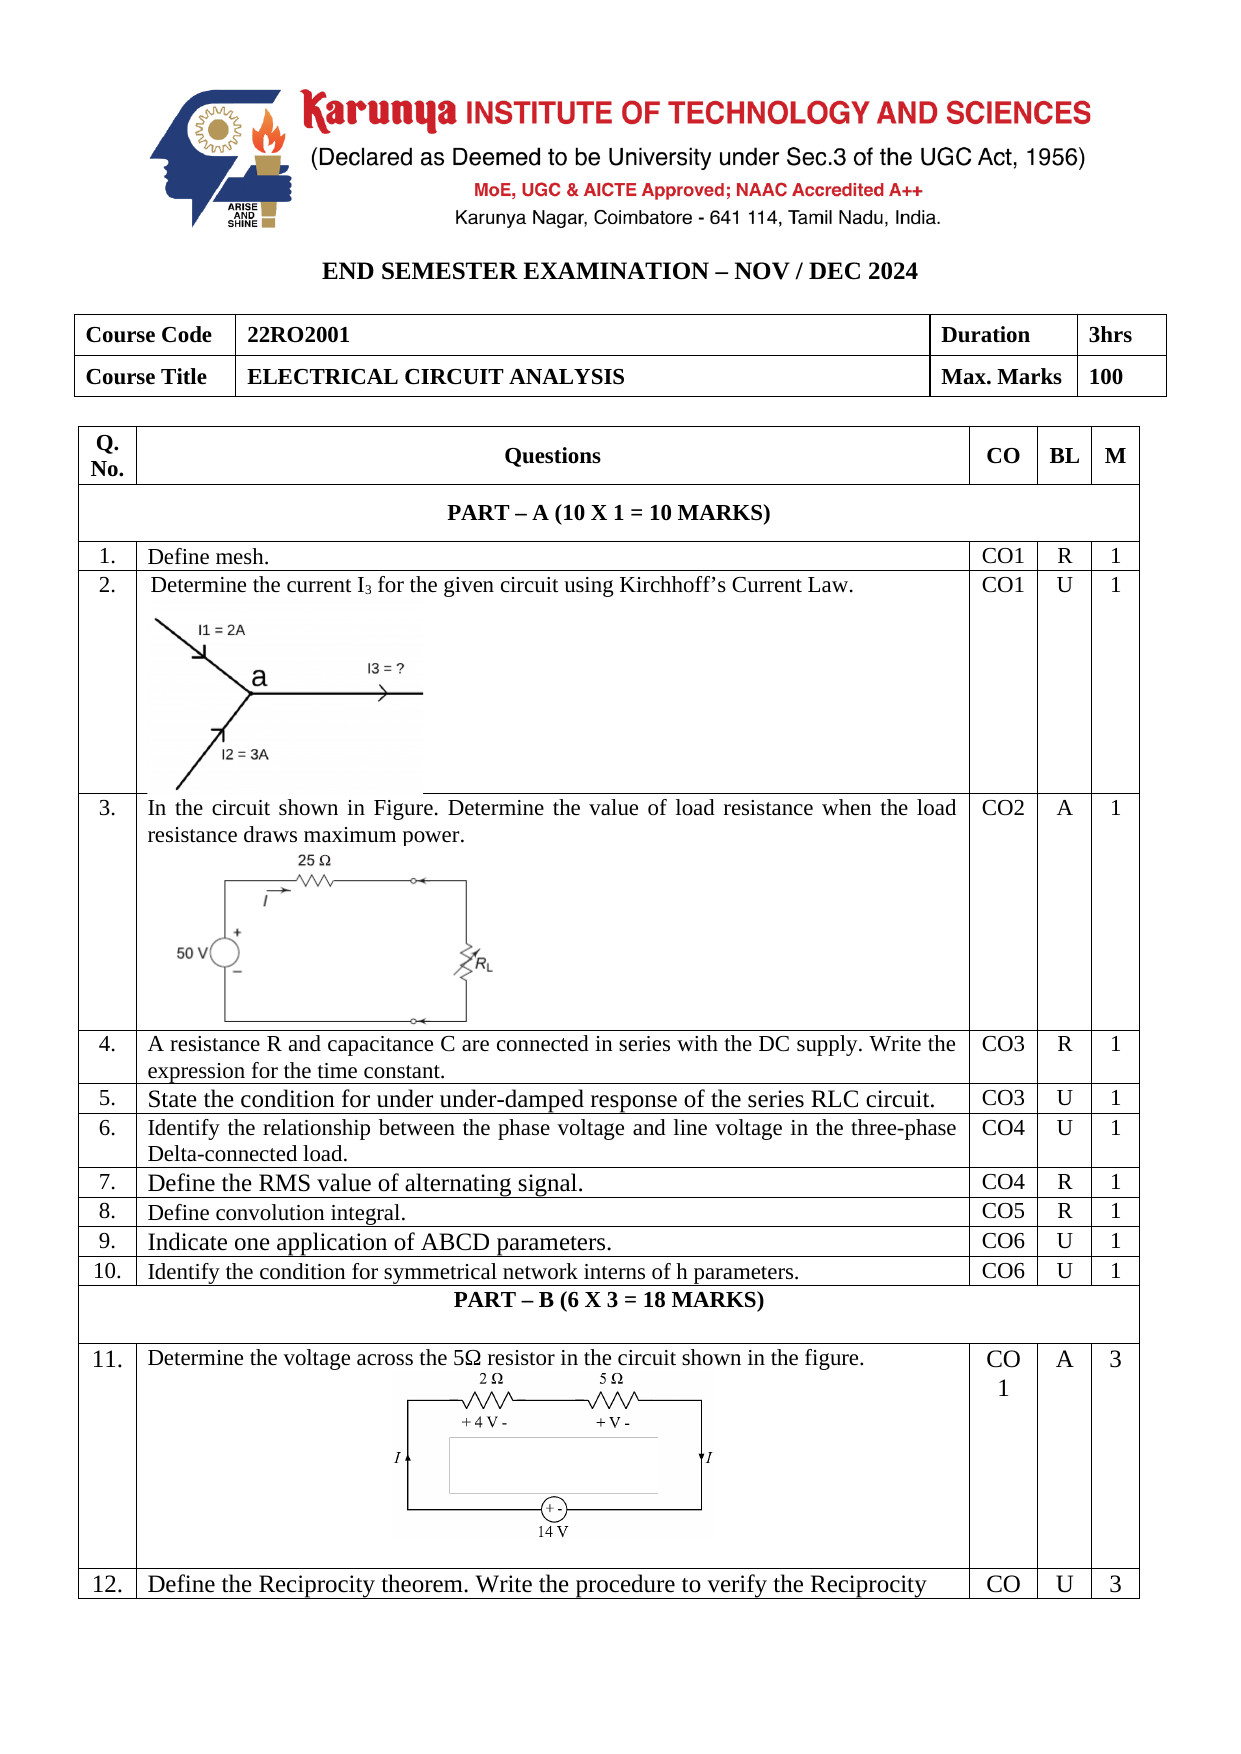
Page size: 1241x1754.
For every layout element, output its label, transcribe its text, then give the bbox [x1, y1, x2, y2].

picture [147, 597, 424, 794]
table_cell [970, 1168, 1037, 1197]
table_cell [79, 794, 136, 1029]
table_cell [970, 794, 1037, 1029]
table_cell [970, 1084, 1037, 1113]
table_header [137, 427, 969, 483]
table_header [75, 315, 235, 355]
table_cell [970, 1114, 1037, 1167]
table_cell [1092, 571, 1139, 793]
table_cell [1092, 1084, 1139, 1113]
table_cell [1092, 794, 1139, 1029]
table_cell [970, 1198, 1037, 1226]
picture [392, 1370, 713, 1539]
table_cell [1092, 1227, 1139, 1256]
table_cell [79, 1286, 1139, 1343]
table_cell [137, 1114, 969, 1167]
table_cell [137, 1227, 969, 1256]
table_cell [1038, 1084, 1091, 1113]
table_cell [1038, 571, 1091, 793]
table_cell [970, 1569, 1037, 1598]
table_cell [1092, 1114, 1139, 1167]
text END SEMESTER EXAMINATION – NOV / DEC 2024 [90, 256, 1150, 285]
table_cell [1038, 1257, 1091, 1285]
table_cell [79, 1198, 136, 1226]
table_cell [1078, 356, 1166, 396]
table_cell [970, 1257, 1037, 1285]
picture [147, 846, 510, 1030]
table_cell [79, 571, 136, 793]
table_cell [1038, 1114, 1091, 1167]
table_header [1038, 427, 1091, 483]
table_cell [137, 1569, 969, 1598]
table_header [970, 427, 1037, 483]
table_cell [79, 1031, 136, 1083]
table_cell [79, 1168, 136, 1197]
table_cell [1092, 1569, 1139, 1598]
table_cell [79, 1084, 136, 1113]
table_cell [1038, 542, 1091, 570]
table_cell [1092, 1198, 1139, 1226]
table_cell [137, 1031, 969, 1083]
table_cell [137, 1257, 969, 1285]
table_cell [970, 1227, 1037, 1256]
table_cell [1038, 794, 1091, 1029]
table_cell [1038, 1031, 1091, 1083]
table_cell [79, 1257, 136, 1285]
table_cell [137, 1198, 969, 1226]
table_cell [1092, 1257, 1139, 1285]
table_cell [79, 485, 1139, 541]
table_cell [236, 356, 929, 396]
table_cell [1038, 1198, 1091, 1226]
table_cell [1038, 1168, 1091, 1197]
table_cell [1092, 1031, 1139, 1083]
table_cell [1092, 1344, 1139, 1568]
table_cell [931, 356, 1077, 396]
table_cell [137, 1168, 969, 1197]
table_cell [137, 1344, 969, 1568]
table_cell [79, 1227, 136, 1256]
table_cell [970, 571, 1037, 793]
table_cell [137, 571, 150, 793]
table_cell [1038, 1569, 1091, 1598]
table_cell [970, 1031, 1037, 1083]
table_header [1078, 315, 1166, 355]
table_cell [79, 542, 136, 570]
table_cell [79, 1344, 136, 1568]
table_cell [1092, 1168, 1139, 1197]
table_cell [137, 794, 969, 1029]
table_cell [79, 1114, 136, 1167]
picture [149, 89, 1091, 228]
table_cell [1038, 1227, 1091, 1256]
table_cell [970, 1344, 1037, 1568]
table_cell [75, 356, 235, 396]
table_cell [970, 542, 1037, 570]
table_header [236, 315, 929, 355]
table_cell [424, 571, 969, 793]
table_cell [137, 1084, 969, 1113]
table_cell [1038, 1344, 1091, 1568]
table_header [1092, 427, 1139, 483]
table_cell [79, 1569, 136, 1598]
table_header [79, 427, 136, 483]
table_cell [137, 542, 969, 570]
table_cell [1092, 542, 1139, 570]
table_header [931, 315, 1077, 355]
